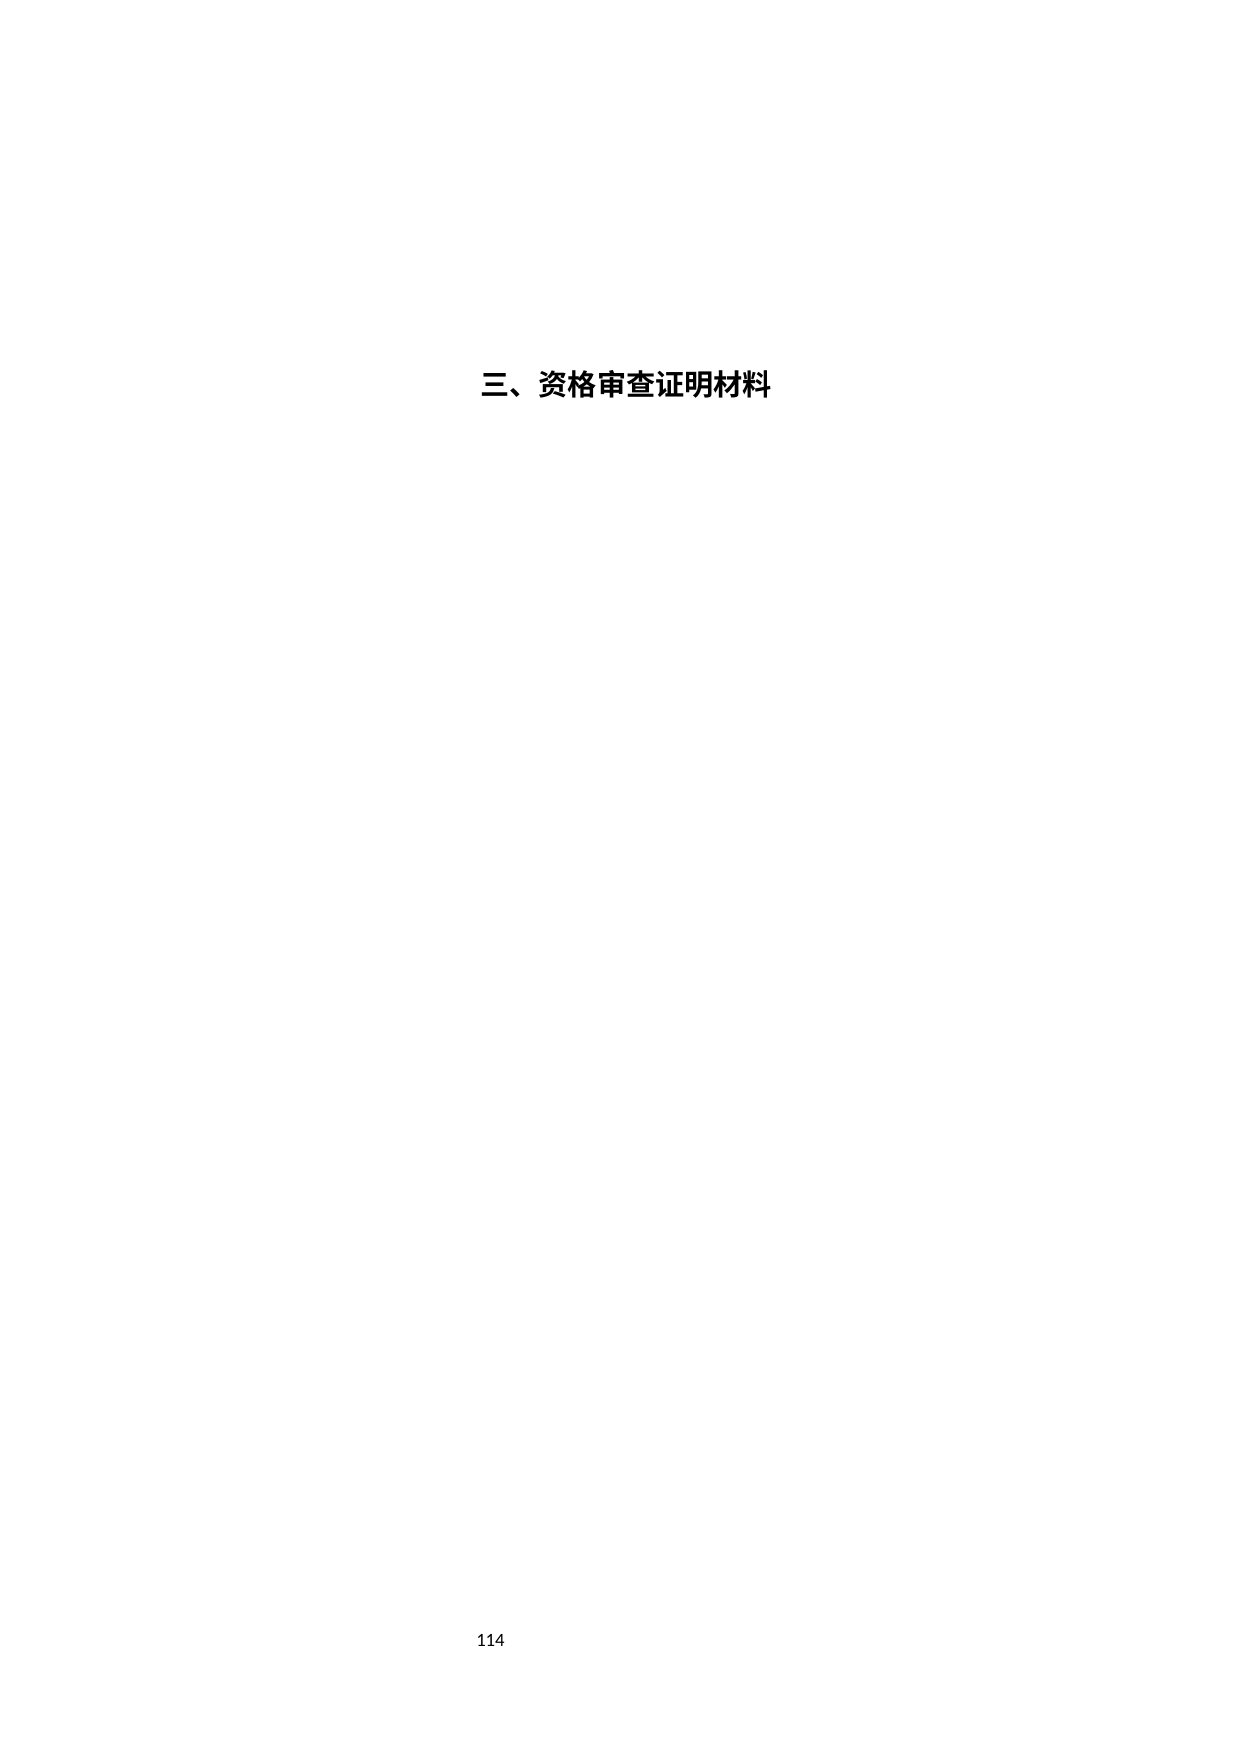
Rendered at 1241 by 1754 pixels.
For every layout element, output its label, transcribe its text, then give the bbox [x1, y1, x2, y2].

text 三、资格审查证明材料 [165, 350, 1087, 415]
